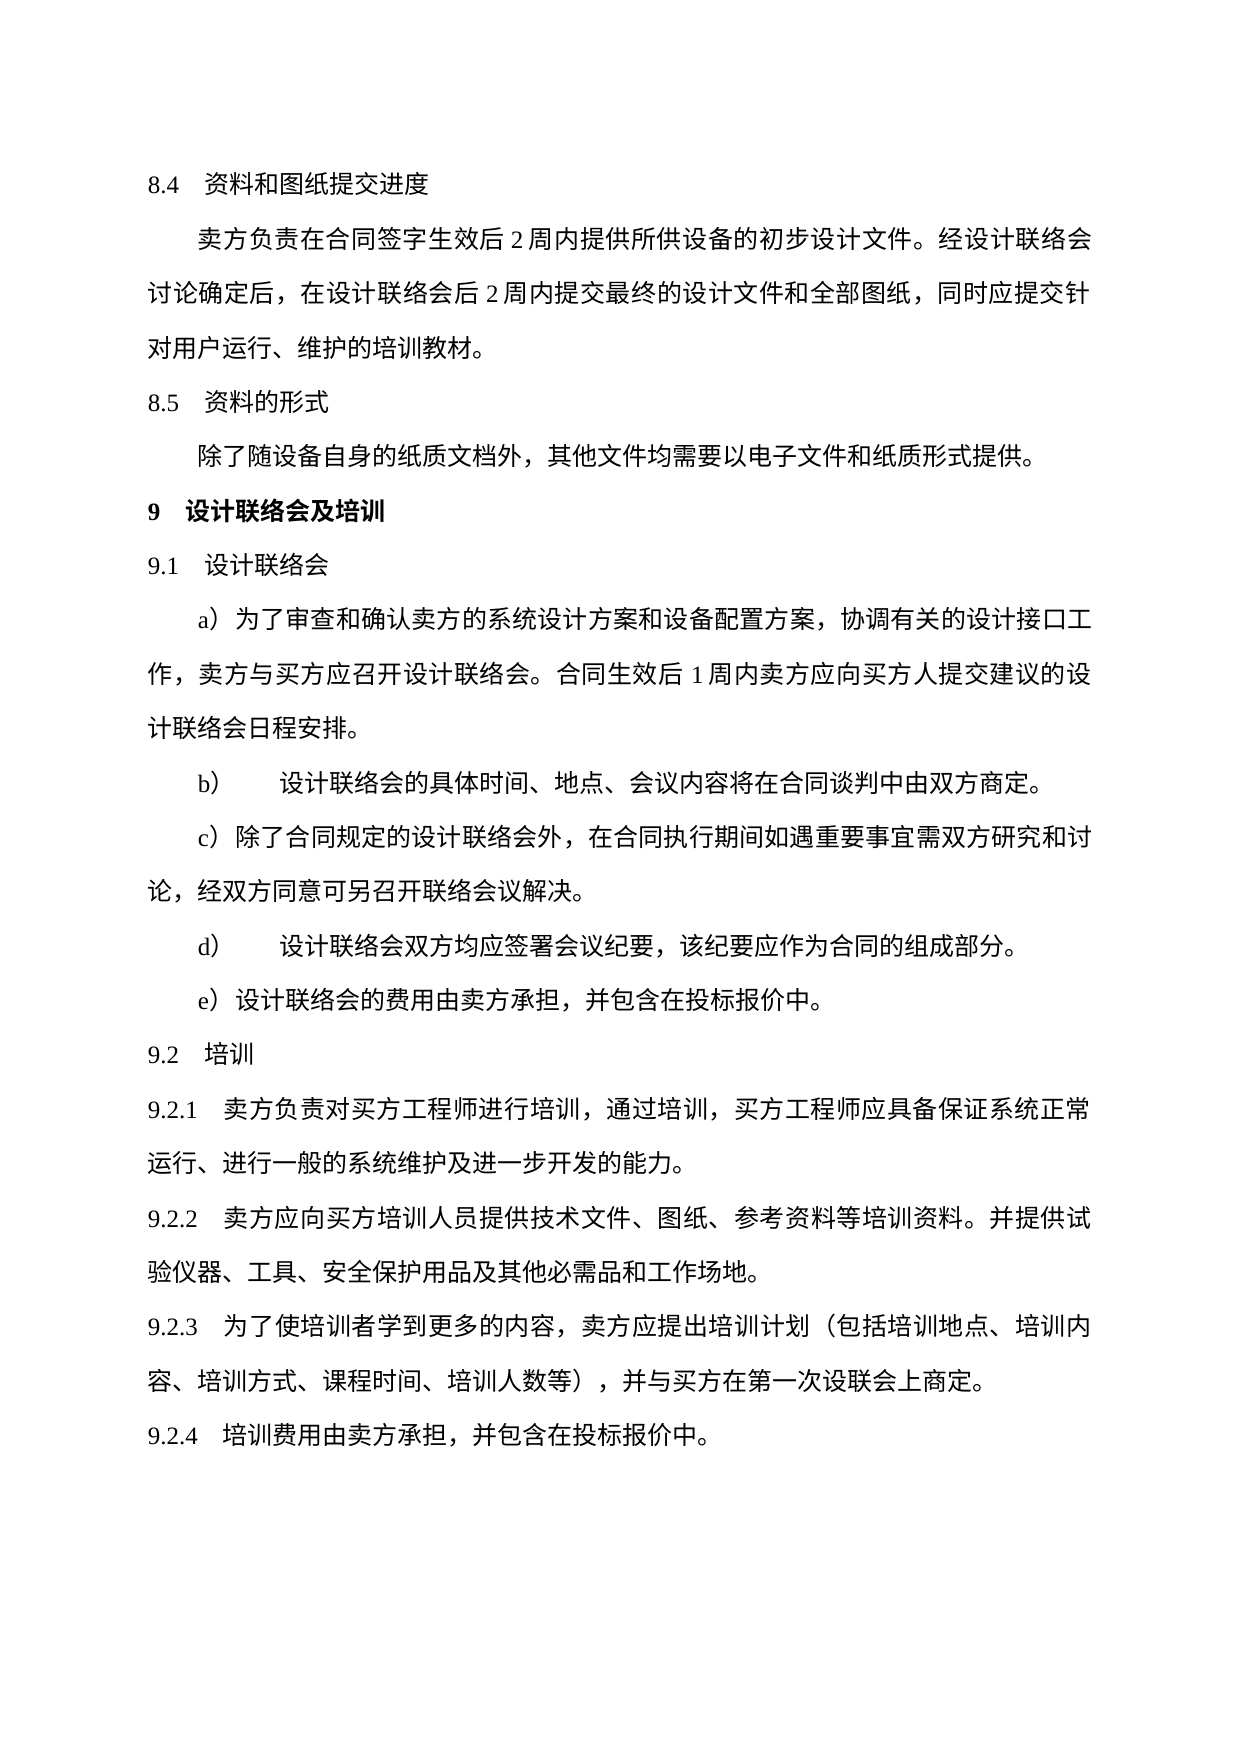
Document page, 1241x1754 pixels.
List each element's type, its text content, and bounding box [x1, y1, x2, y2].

text 9.1 设计联络会 [148, 546, 1092, 582]
text d） 设计联络会双方均应签署会议纪要，该纪要应作为合同的组成部分。 [148, 926, 1092, 962]
text 9 设计联络会及培训 [148, 491, 1092, 527]
text 9.2 培训 [148, 1035, 1092, 1071]
text 除了随设备自身的纸质文档外，其他文件均需要以电子文件和纸质形式提供。 [148, 437, 1092, 473]
text 9.2.1 卖方负责对买方工程师进行培训，通过培训，买方工程师应具备保证系统正常运行、进行一般的系统维护及进一步开发的能力。 [148, 1089, 1092, 1180]
text 9.2.2 卖方应向买方培训人员提供技术文件、图纸、参考资料等培训资料。并提供试验仪器、工具、安全保护用品及其他必需品和工作场地。 [148, 1198, 1092, 1289]
text 8.4 资料和图纸提交进度 [148, 165, 1092, 201]
text a） 为了审查和确认卖方的系统设计方案和设备配置方案，协调有关的设计接口工作，卖方与买方应召开设计联络会。合同生效后1周内卖方应向买方人提交建议的设计联络会日程安排。 [148, 600, 1092, 745]
text 9.2.4 培训费用由卖方承担，并包含在投标报价中。 [148, 1416, 1092, 1452]
text e） 设计联络会的费用由卖方承担，并包含在投标报价中。 [148, 981, 1092, 1017]
text 9.2.3 为了使培训者学到更多的内容，卖方应提出培训计划（包括培训地点、培训内容、培训方式、课程时间、培训人数等），并与买方在第一次设联会上商定。 [148, 1307, 1092, 1397]
text b） 设计联络会的具体时间、地点、会议内容将在合同谈判中由双方商定。 [148, 763, 1092, 799]
text 8.5 资料的形式 [148, 382, 1092, 419]
text 卖方负责在合同签字生效后2周内提供所供设备的初步设计文件。经设计联络会讨论确定后，在设计联络会后2周内提交最终的设计文件和全部图纸，同时应提交针对用户运行、维护的培训教材。 [148, 219, 1092, 364]
text c） 除了合同规定的设计联络会外，在合同执行期间如遇重要事宜需双方研究和讨论，经双方同意可另召开联络会议解决。 [148, 817, 1092, 908]
